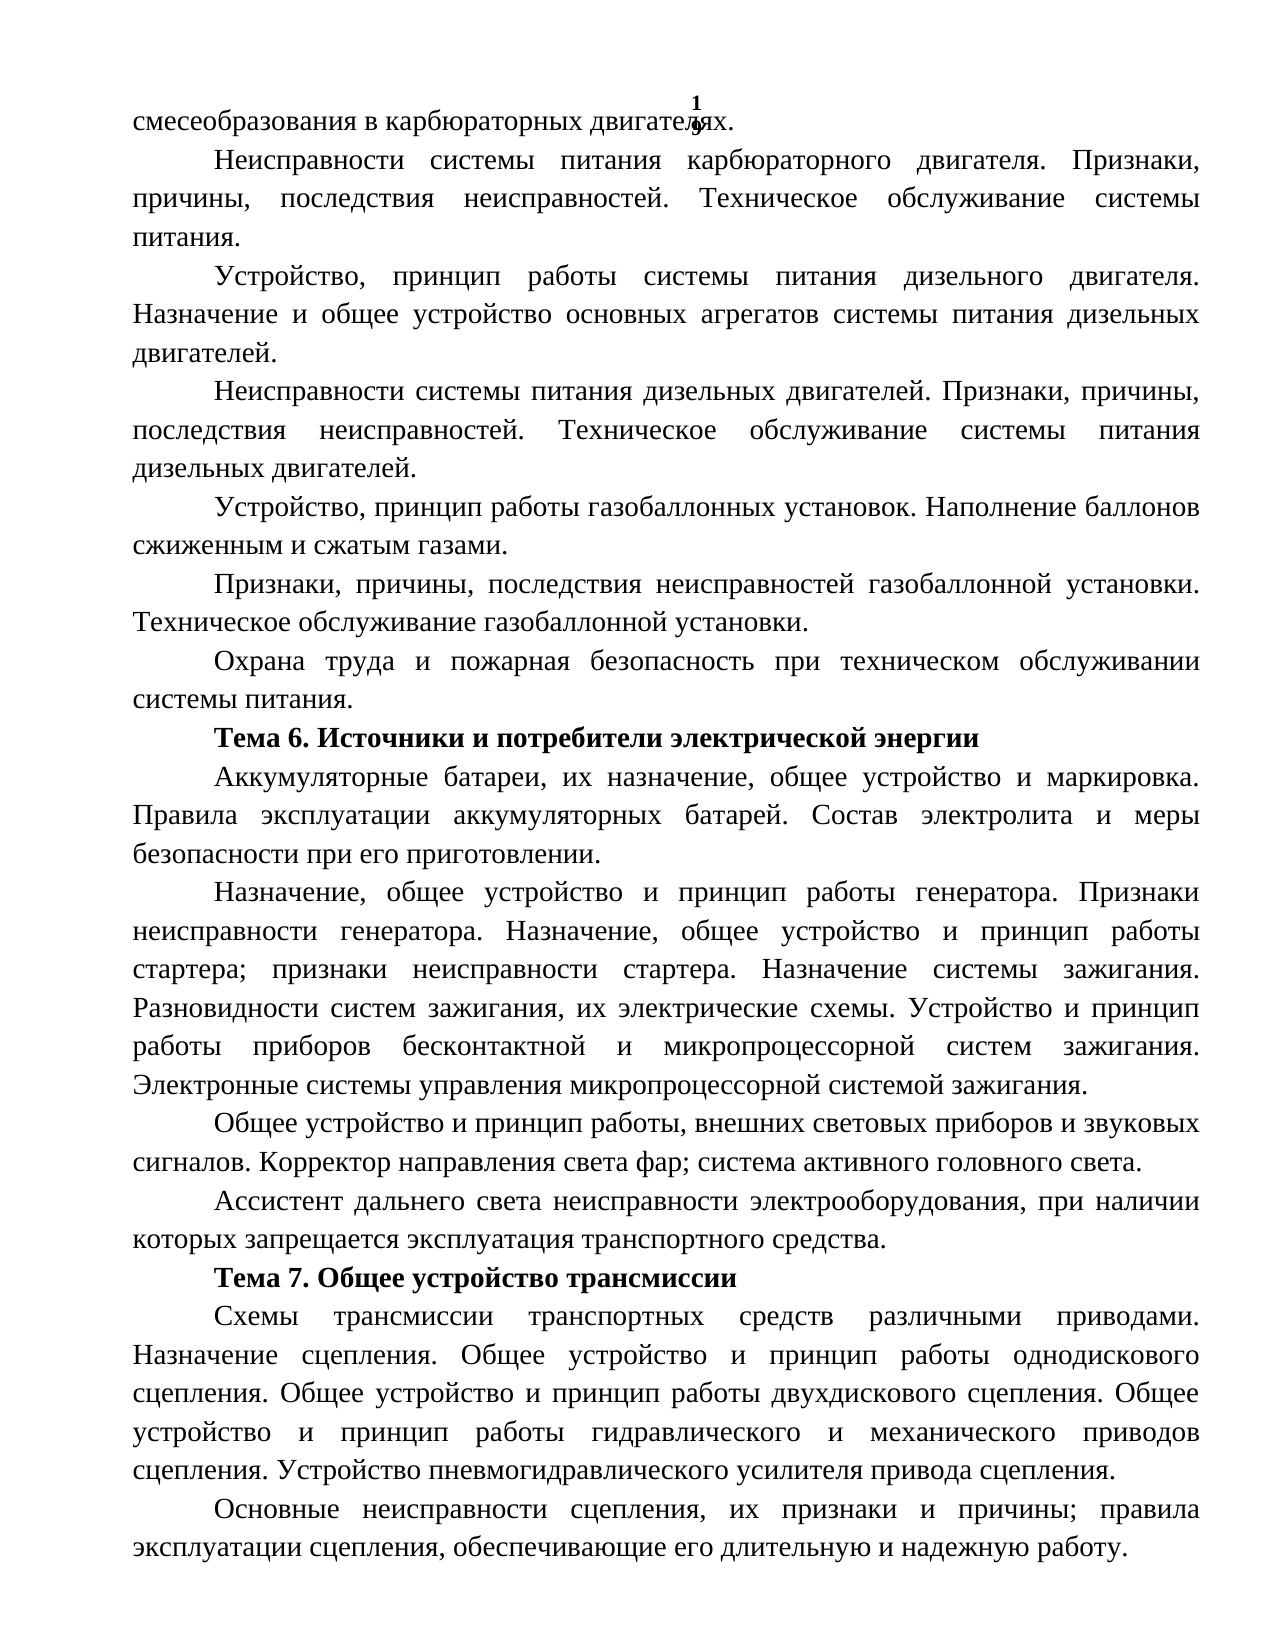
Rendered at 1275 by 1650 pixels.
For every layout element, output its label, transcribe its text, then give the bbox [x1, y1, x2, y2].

text Аккумуляторные батареи, их назначение, общее устройство и маркировка. Правила эксплуатации аккумуляторных батарей. Состав электролита и меры безопасности при его приготовлении. [132, 759, 1201, 869]
text Тема 7. Общее устройство трансмиссии [132, 1260, 1201, 1293]
text Охрана труда и пожарная безопасность при техническом обслуживании системы питания. [132, 643, 1201, 715]
text Схемы трансмиссии транспортных средств различными приводами. Назначение сцепления. Общее устройство и принцип работы однодискового сцепления. Общее устройство и принцип работы двухдискового сцепления. Общее устройство и принцип работы гидравлического и механического приводов сцепления. Устройство пневмогидравлического усилителя привода сцепления. [132, 1298, 1201, 1486]
text Назначение, общее устройство и принцип работы генератора. Признаки неисправности генератора. Назначение, общее устройство и принцип работы стартера; признаки неисправности стартера. Назначение системы зажигания. Разновидности систем зажигания, их электрические схемы. Устройство и принцип работы приборов бесконтактной и микропроцессорной систем зажигания. Электронные системы управления микропроцессорной системой зажигания. [132, 874, 1201, 1101]
text Неисправности системы питания карбюраторного двигателя. Признаки, причины, последствия неисправностей. Техническое обслуживание системы питания. [132, 142, 1201, 253]
text Устройство, принцип работы системы питания дизельного двигателя. Назначение и общее устройство основных агрегатов системы питания дизельных двигателей. [132, 258, 1201, 368]
text Ассистент дальнего света неисправности электрооборудования, при наличии которых запрещается эксплуатация транспортного средства. [132, 1183, 1201, 1255]
text Устройство, принцип работы газобаллонных установок. Наполнение баллонов сжиженным и сжатым газами. [132, 489, 1201, 561]
text Неисправности системы питания дизельных двигателей. Признаки, причины, последствия неисправностей. Техническое обслуживание системы питания дизельных двигателей. [132, 373, 1201, 484]
text Признаки, причины, последствия неисправностей газобаллонной установки. Техническое обслуживание газобаллонной установки. [132, 566, 1201, 638]
text Основные неисправности сцепления, их признаки и причины; правила эксплуатации сцепления, обеспечивающие его длительную и надежную работу. [132, 1491, 1201, 1563]
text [132, 103, 1201, 137]
text Общее устройство и принцип работы, внешних световых приборов и звуковых сигналов. Корректор направления света фар; система активного головного света. [132, 1106, 1201, 1178]
text Тема 6. Источники и потребители электрической энергии [132, 720, 1201, 754]
